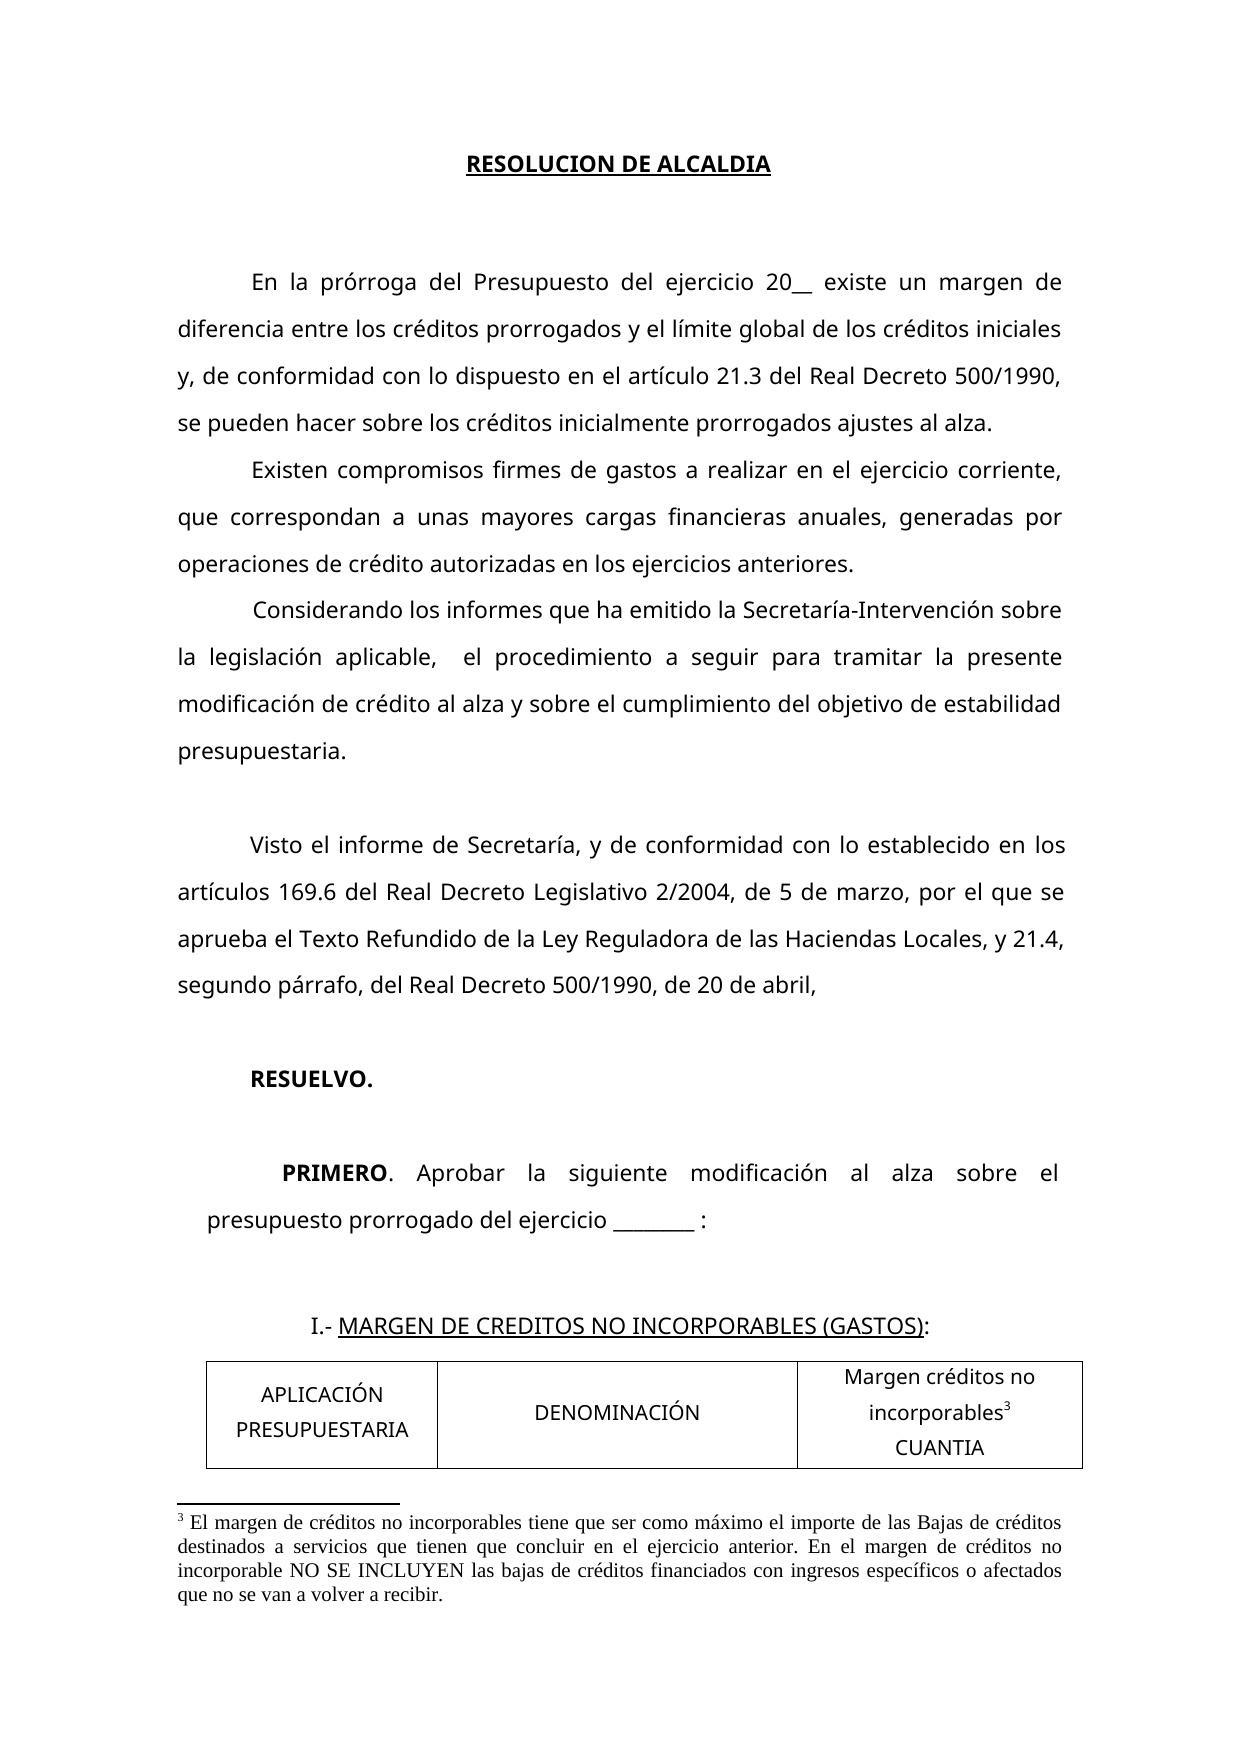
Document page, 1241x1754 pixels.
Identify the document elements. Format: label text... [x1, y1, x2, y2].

text RESUELVO. [177, 1063, 1066, 1094]
text PRIMERO. Aprobar la siguiente modificación al alza sobre el presupuesto prorrogado del ejercicio ________ : [207, 1157, 1059, 1235]
table_header Margen créditos no incorporables CUANTIA [798, 1362, 1082, 1468]
title Considerando los informes que ha emitido la Secretaría-Intervención sobre la legislación aplicable, el procedimiento a seguir para tramitar la presente modificación de crédito al alza y sobre el cumplimiento del objetivo de estabilidad presupuestaria. [177, 594, 1063, 766]
text Existen compromisos firmes de gastos a realizar en el ejercicio corriente, que correspondan a unas mayores cargas financieras anuales, generadas por operaciones de crédito autorizadas en los ejercicios anteriores. [177, 454, 1063, 579]
text Visto el informe de Secretaría, y de conformidad con lo establecido en los artículos 169.6 del Real Decreto Legislativo 2/2004, de 5 de marzo, por el que se aprueba el Texto Refundido de la Ley Reguladora de las Haciendas Locales, y 21.4, segundo párrafo, del Real Decreto 500/1990, de 20 de abril, [177, 829, 1066, 1001]
text En la prórroga del Presupuesto del ejercicio 20__ existe un margen de diferencia entre los créditos prorrogados y el límite global de los créditos iniciales y, de conformidad con lo dispuesto en el artículo 21.3 del Real Decreto 500/1990, se pueden hacer sobre los créditos inicialmente prorrogados ajustes al alza. [177, 266, 1063, 438]
table_header DENOMINACIÓN [438, 1362, 797, 1468]
text I.- MARGEN DE CREDITOS NO INCORPORABLES (GASTOS): [177, 1310, 1063, 1341]
text resolucion de alcaldia [177, 148, 1059, 179]
table_header APLICACIÓN PRESUPUESTARIA [207, 1362, 437, 1468]
